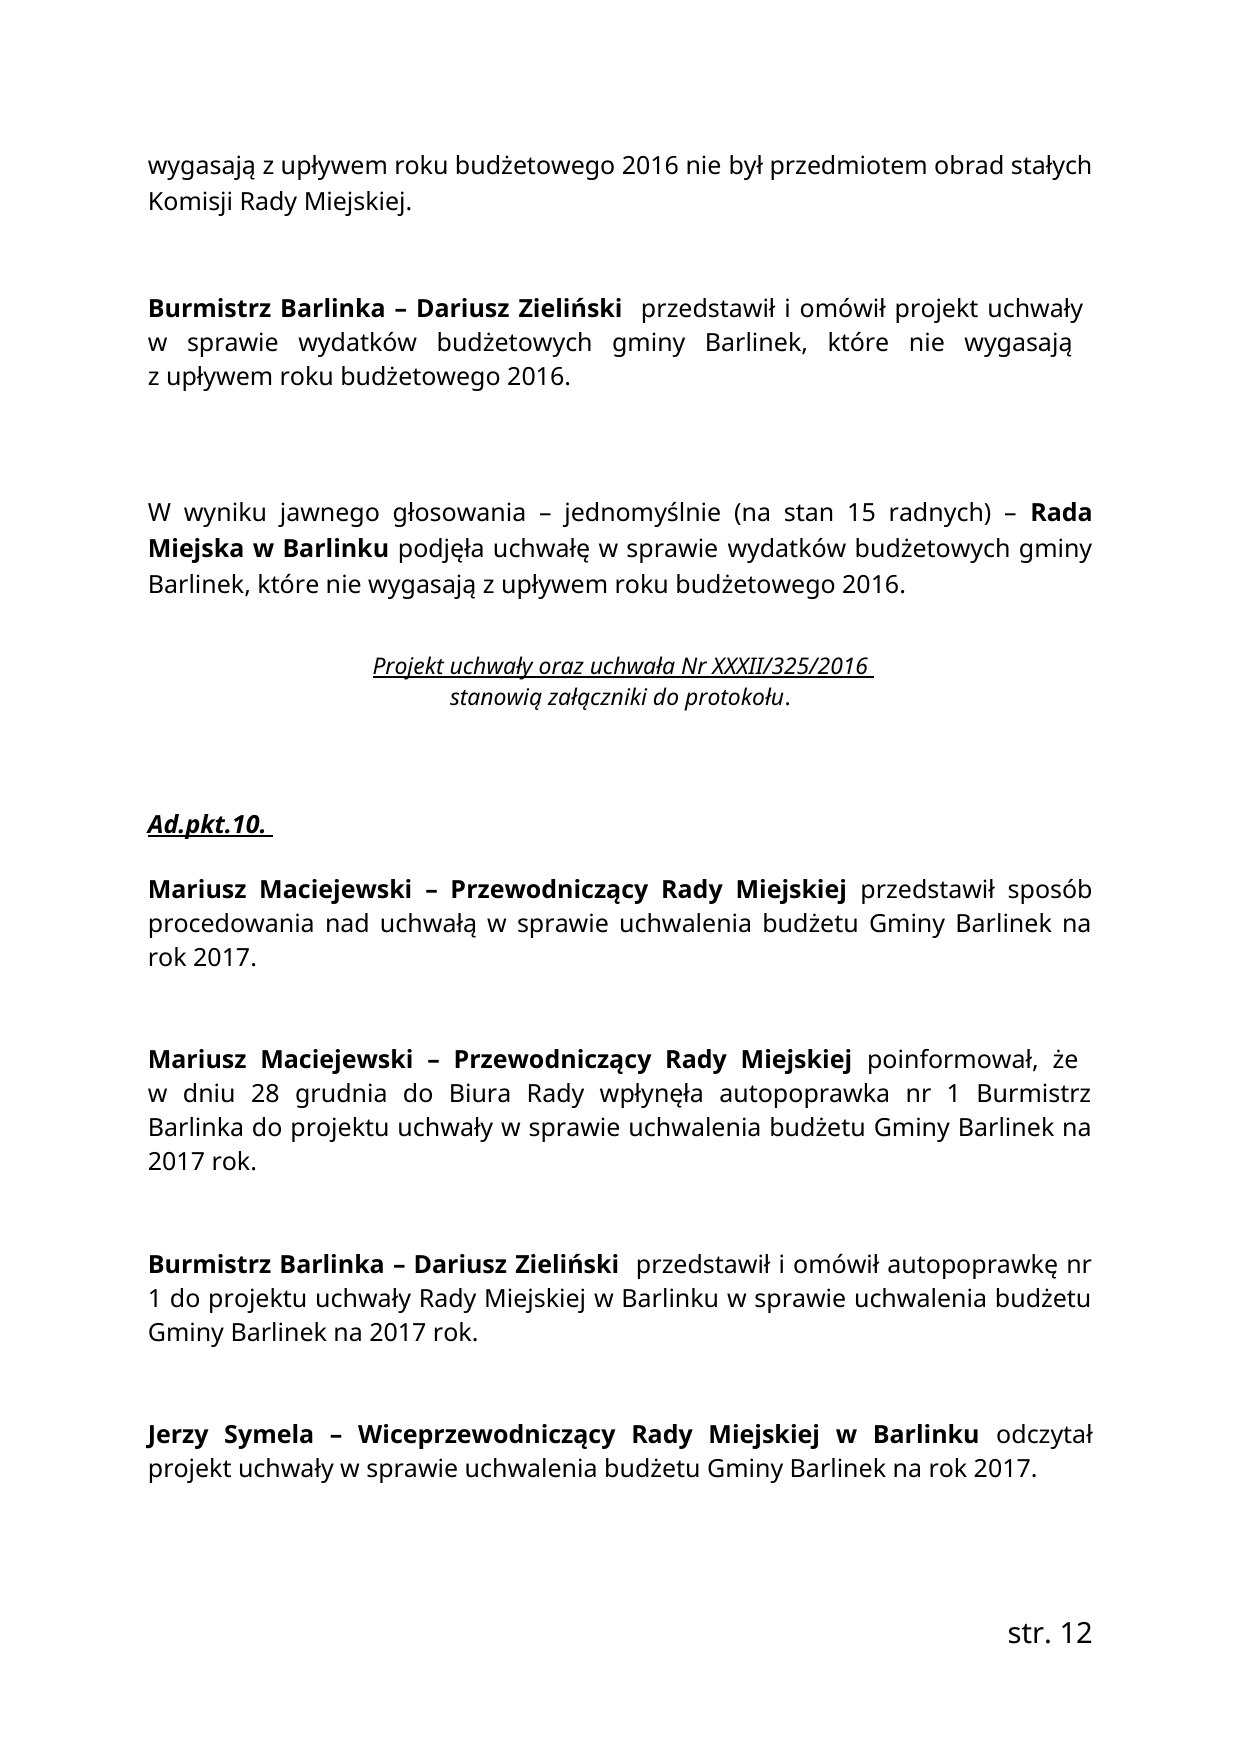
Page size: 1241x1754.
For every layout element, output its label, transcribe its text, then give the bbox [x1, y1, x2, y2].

text Ad.pkt.10. [148, 806, 1093, 840]
text Burmistrz Barlinka – Dariusz Zieliński przedstawił i omówił projekt uchwały w sprawie wydatków budżetowych gminy Barlinek, które nie wygasają z upływem roku budżetowego 2016. [148, 291, 1093, 393]
text Mariusz Maciejewski – Przewodniczący Rady Miejskiej poinformował, że w dniu 28 grudnia do Biura Rady wpłynęła autopoprawka nr 1 Burmistrz Barlinka do projektu uchwały w sprawie uchwalenia budżetu Gminy Barlinek na 2017 rok. [148, 1042, 1093, 1178]
text Jerzy Symela – Wiceprzewodniczący Rady Miejskiej w Barlinku odczytał projekt uchwały w sprawie uchwalenia budżetu Gminy Barlinek na rok 2017. [148, 1417, 1093, 1485]
text Burmistrz Barlinka – Dariusz Zieliński przedstawił i omówił autopoprawkę nr 1 do projektu uchwały Rady Miejskiej w Barlinku w sprawie uchwalenia budżetu Gminy Barlinek na 2017 rok. [148, 1246, 1093, 1348]
text stanowią załączniki do protokołu. [148, 681, 1093, 712]
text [148, 148, 1093, 217]
text Mariusz Maciejewski – Przewodniczący Rady Miejskiej przedstawił sposób procedowania nad uchwałą w sprawie uchwalenia budżetu Gminy Barlinek na rok 2017. [148, 872, 1093, 974]
text W wyniku jawnego głosowania – jednomyślnie (na stan 15 radnych) – Rada Miejska w Barlinku podjęła uchwałę w sprawie wydatków budżetowych gminy Barlinek, które nie wygasają z upływem roku budżetowego 2016. [148, 495, 1093, 600]
text Projekt uchwały oraz uchwała Nr XXXII/325/2016 [148, 650, 1093, 681]
